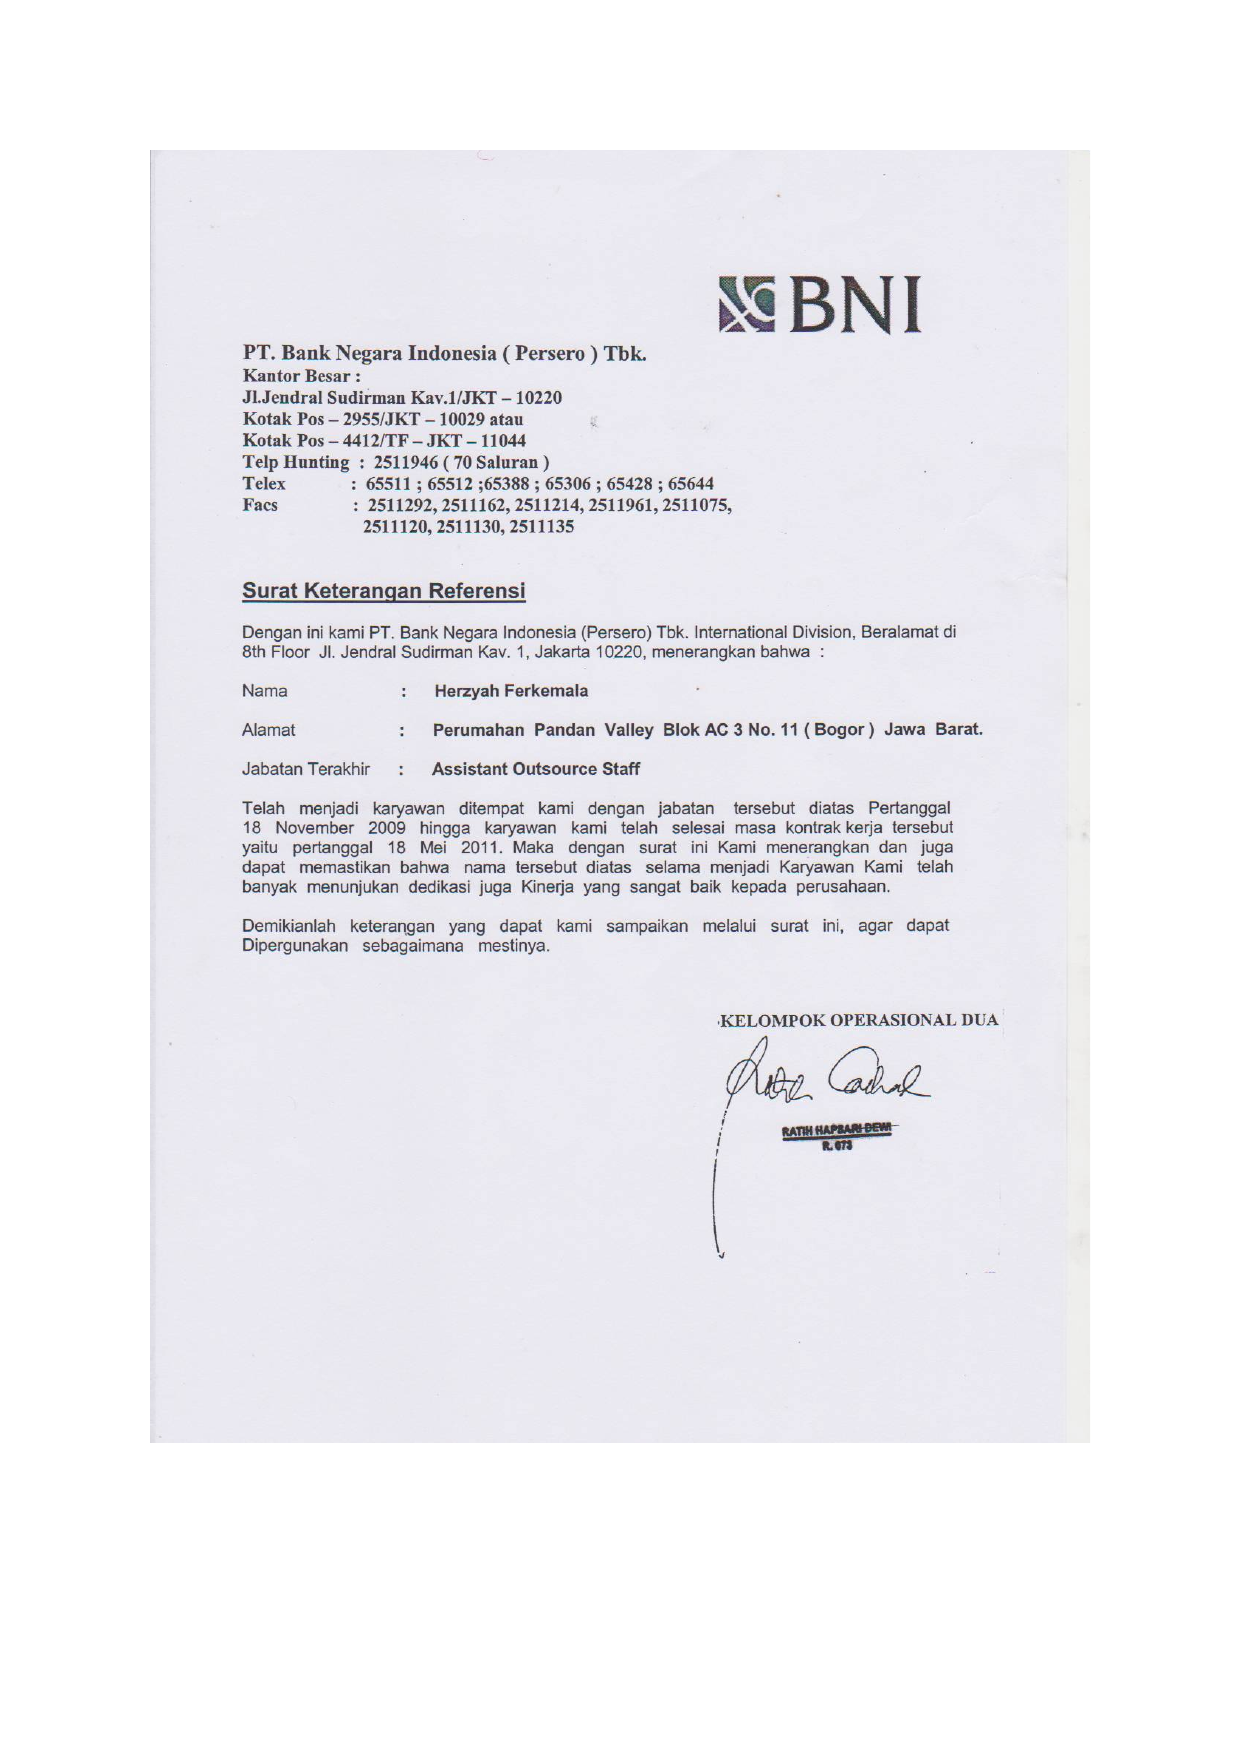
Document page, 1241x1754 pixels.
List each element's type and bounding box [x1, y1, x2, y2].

picture [150, 150, 1091, 1443]
